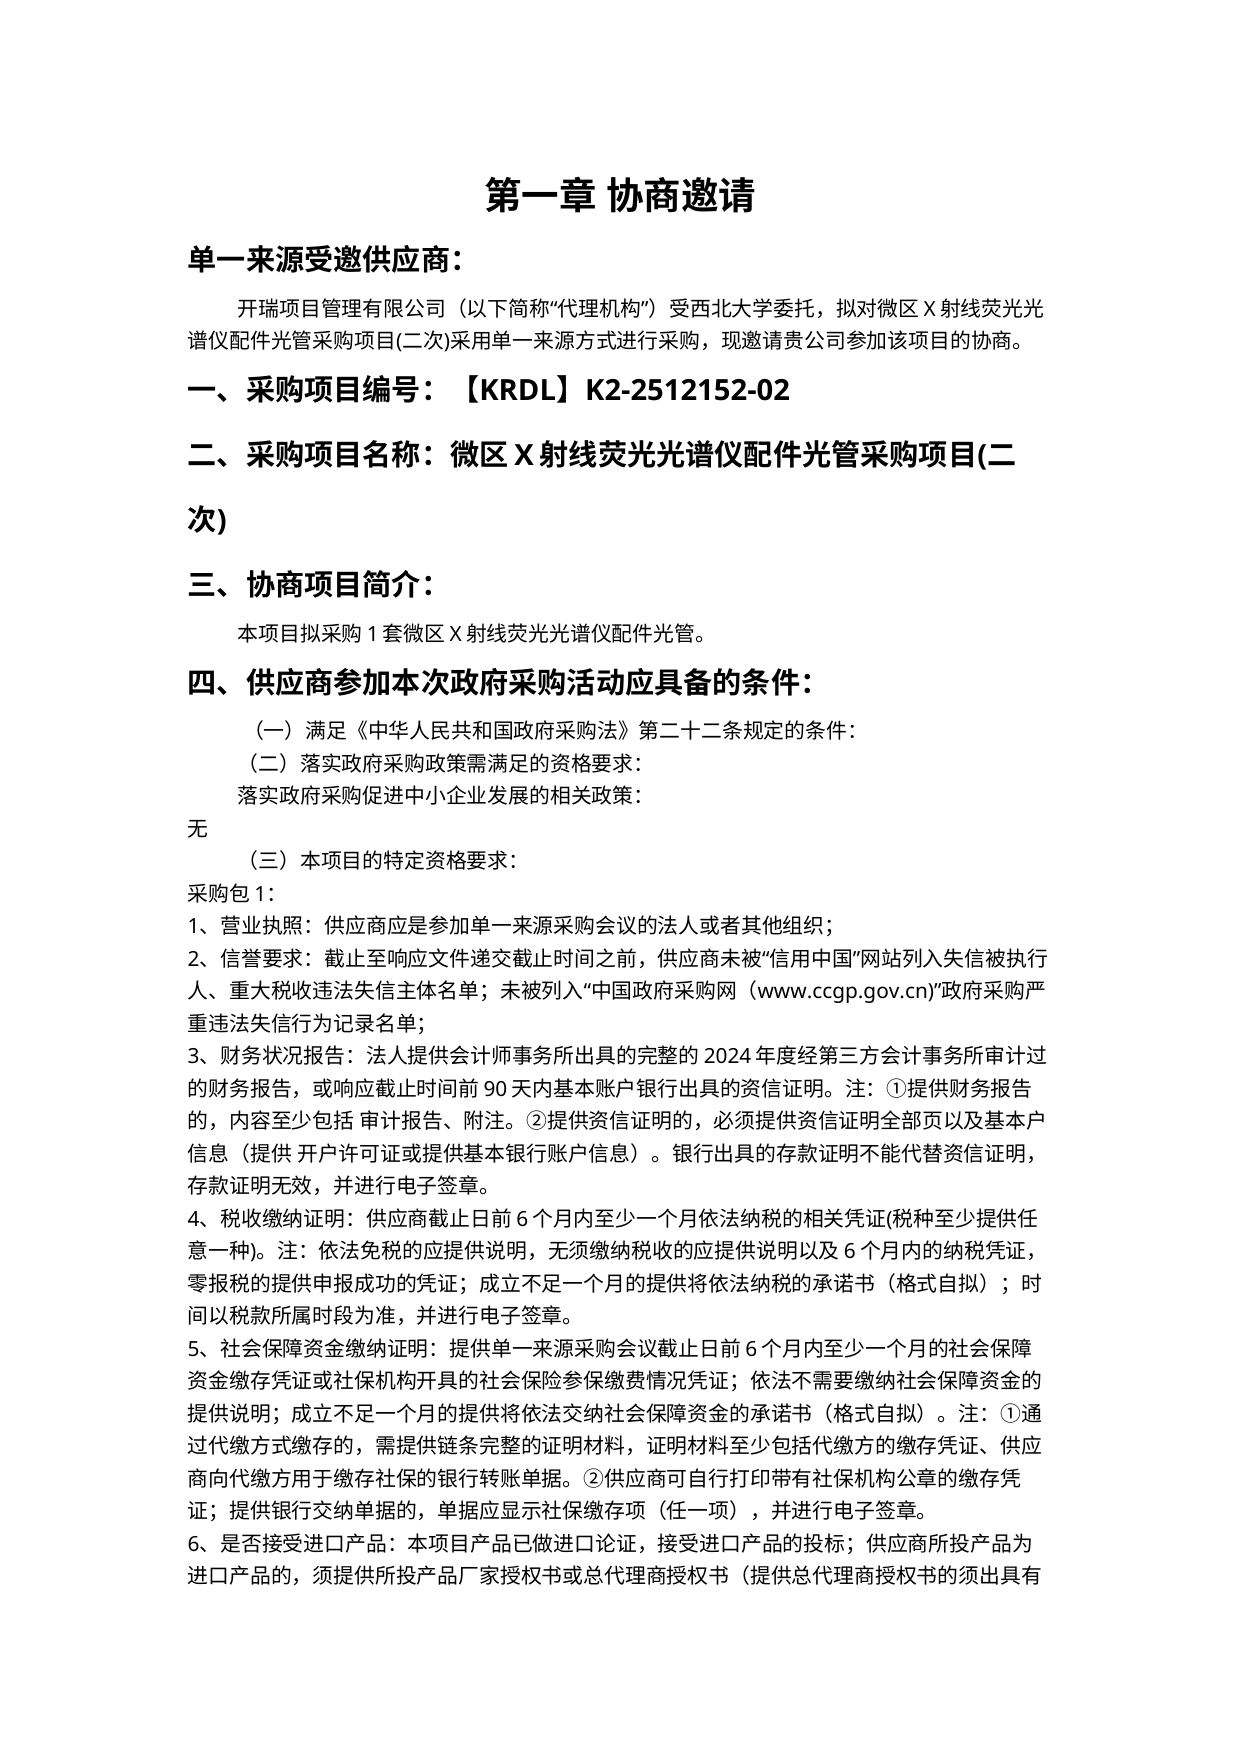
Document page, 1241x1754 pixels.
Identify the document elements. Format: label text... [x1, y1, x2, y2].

text （三）本项目的特定资格要求： [187, 844, 1053, 877]
text 5、社会保障资金缴纳证明：提供单一来源采购会议截止日前6个月内至少一个月的社会保障资金缴存凭证或社保机构开具的社会保险参保缴费情况凭证；依法不需要缴纳社会保障资金的提供说明；成立不足一个月的提供将依法交纳社会保障资金的承诺书（格式自拟）。注：①通过代缴方式缴存的，需提供链条完整的证明材料，证明材料至少包括代缴方的缴存凭证、供应商向代缴方用于缴存社保的银行转账单据。②供应商可自行打印带有社保机构公章的缴存凭证；提供银行交纳单据的，单据应显示社保缴存项（任一项），并进行电子签章。 [187, 1332, 1053, 1527]
text 一、采购项目编号：【KRDL】K2-2512152-02 [187, 357, 1053, 422]
text 落实政府采购促进中小企业发展的相关政策： [187, 779, 1053, 812]
text 本项目拟采购1套微区X射线荧光光谱仪配件光管。 [187, 617, 1053, 649]
text （二）落实政府采购政策需满足的资格要求： [187, 747, 1053, 779]
text 采购包1： [187, 877, 1053, 909]
text （一）满足《中华人民共和国政府采购法》第二十二条规定的条件： [187, 714, 1053, 747]
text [187, 1527, 1053, 1592]
text 四、供应商参加本次政府采购活动应具备的条件： [187, 649, 1053, 714]
text 3、财务状况报告：法人提供会计师事务所出具的完整的2024年度经第三方会计事务所审计过的财务报告，或响应截止时间前90天内基本账户银行出具的资信证明。注：①提供财务报告的，内容至少包括 审计报告、附注。②提供资信证明的，必须提供资信证明全部页以及基本户信息（提供 开户许可证或提供基本银行账户信息）。银行出具的存款证明不能代替资信证明，存款证明无效，并进行电子签章。 [187, 1039, 1053, 1202]
text 第一章 协商邀请 [187, 162, 1053, 227]
text 单一来源受邀供应商： [187, 227, 1053, 292]
text 三、协商项目简介： [187, 552, 1053, 617]
text 二、采购项目名称：微区X射线荧光光谱仪配件光管采购项目(二次) [187, 422, 1053, 552]
text 开瑞项目管理有限公司（以下简称“代理机构”）受西北大学委托，拟对微区X射线荧光光谱仪配件光管采购项目(二次)采用单一来源方式进行采购，现邀请贵公司参加该项目的协商。 [187, 292, 1053, 357]
text 1、营业执照：供应商应是参加单一来源采购会议的法人或者其他组织； [187, 909, 1053, 942]
text 无 [187, 812, 1053, 844]
text 4、税收缴纳证明：供应商截止日前6个月内至少一个月依法纳税的相关凭证(税种至少提供任意一种)。注：依法免税的应提供说明，无须缴纳税收的应提供说明以及6个月内的纳税凭证，零报税的提供申报成功的凭证；成立不足一个月的提供将依法纳税的承诺书（格式自拟）；时间以税款所属时段为准，并进行电子签章。 [187, 1202, 1053, 1332]
text 2、信誉要求：截止至响应文件递交截止时间之前，供应商未被“信用中国”网站列入失信被执行人、重大税收违法失信主体名单；未被列入“中国政府采购网（www.ccgp.gov.cn)”政府采购严重违法失信行为记录名单； [187, 942, 1053, 1039]
